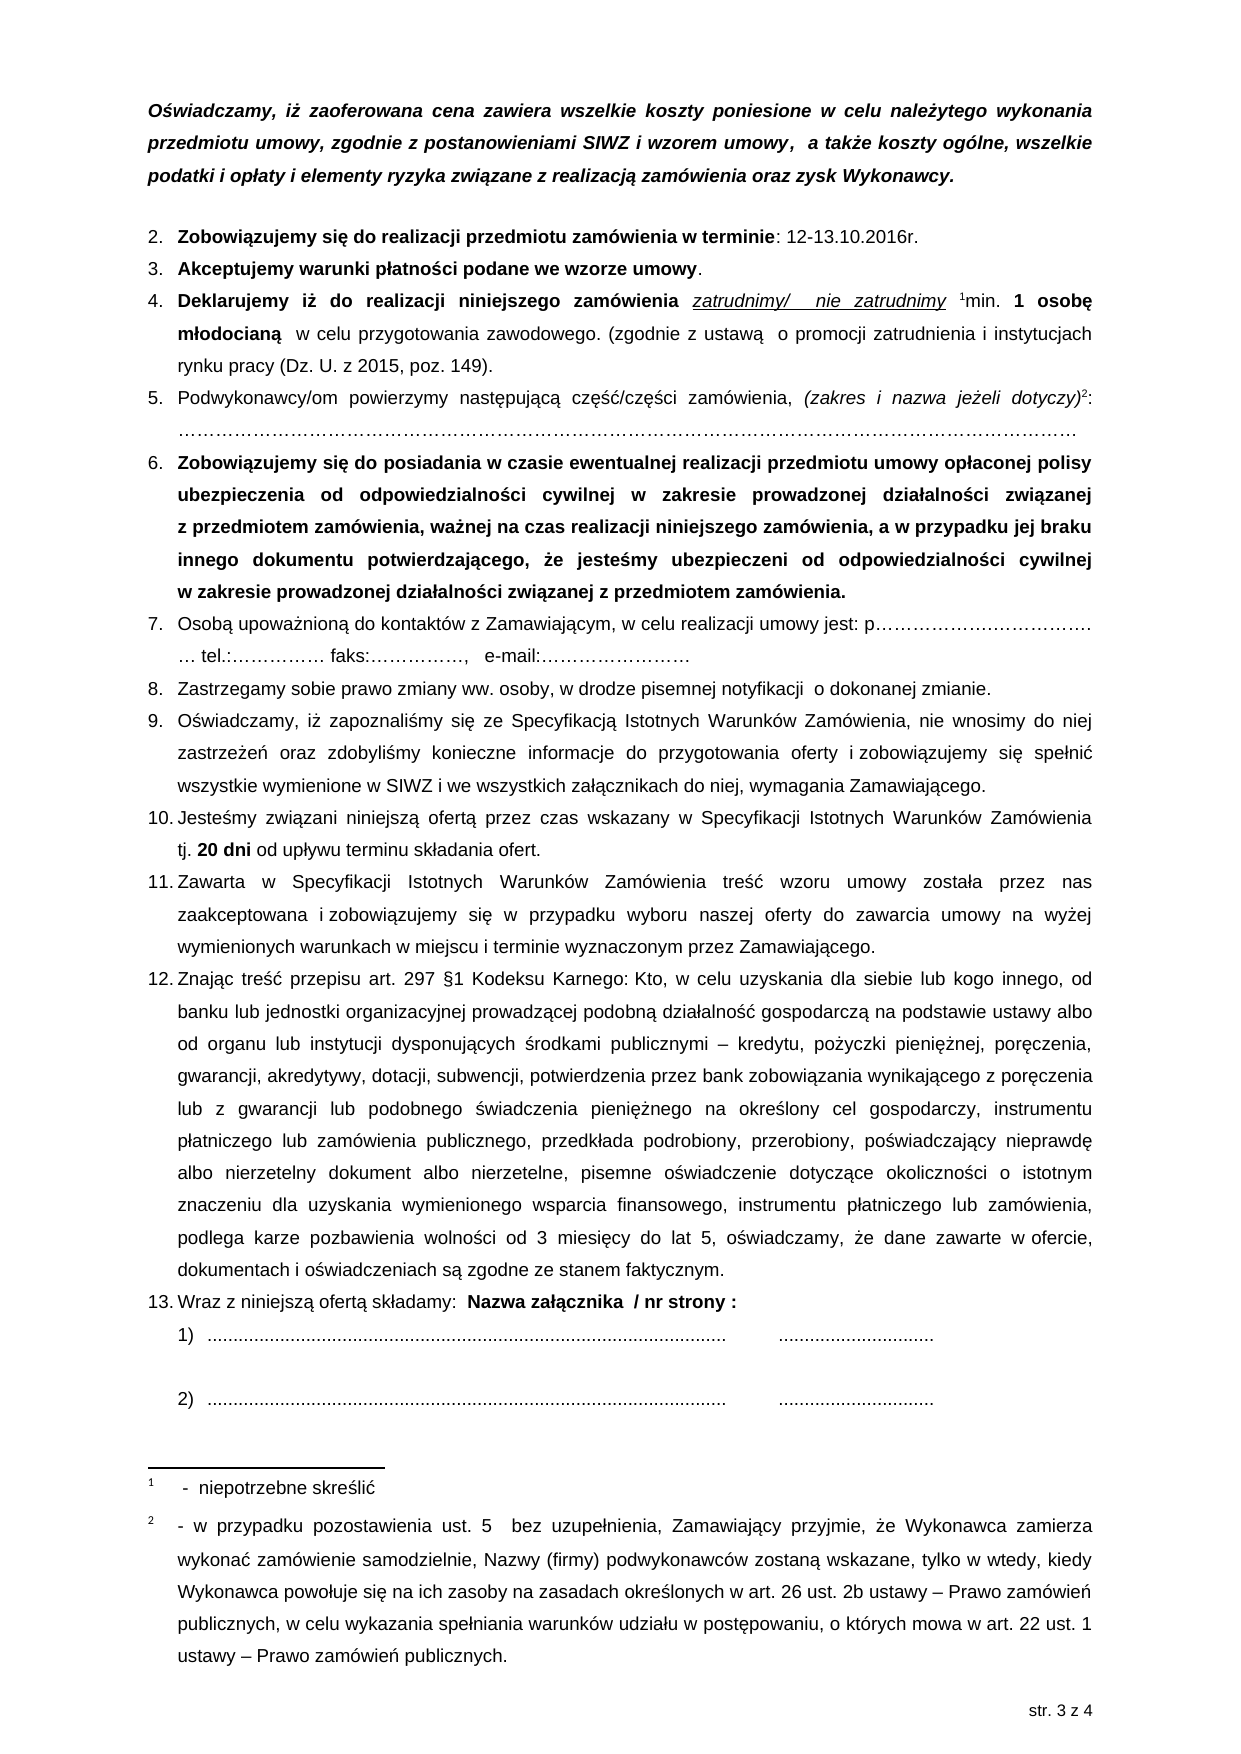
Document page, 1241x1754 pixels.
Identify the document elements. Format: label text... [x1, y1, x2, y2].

list Zobowiązujemy się do posiadania w czasie ewentualnej realizacji przedmiotu umowy opłaconej polisy ubezpieczenia od odpowiedzialności cywilnej w zakresie prowadzonej działalności związanej z przedmiotem zamówienia, ważnej na czas realizacji niniejszego zamówienia, a w przypadku jej braku innego dokumentu potwierdzającego, że jesteśmy ubezpieczeni od odpowiedzialności cywilnej w zakresie prowadzonej działalności związanej z przedmiotem zamówienia. [148, 451, 1093, 602]
list Wraz z niniejszą ofertą składamy: Nazwa załącznika / nr strony : [148, 1291, 1093, 1313]
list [177, 1388, 1093, 1409]
list Zobowiązujemy się do realizacji przedmiotu zamówienia w terminie: 12-13.10.2016r. [148, 225, 1093, 247]
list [177, 1323, 1093, 1345]
list Osobą upoważnioną do kontaktów z Zamawiającym, w celu realizacji umowy jest: p……………….…………….… tel.:…………… faks:……………, e-mail:…………………… [148, 613, 1093, 667]
list Deklarujemy iż do realizacji niniejszego zamówienia zatrudnimy/ nie zatrudnimy min. 1 osobę młodocianą w celu przygotowania zawodowego. (zgodnie z ustawą o promocji zatrudnienia i instytucjach rynku pracy (Dz. U. z 2015, poz. 149). [148, 290, 1093, 376]
list Zawarta w Specyfikacji Istotnych Warunków Zamówienia treść wzoru umowy została przez nas zaakceptowana i zobowiązujemy się w przypadku wyboru naszej oferty do zawarcia umowy na wyżej wymienionych warunkach w miejscu i terminie wyznaczonym przez Zamawiającego. [148, 871, 1093, 957]
list Akceptujemy warunki płatności podane we wzorze umowy. [148, 258, 1093, 279]
text Oświadczamy, iż zaoferowana cena zawiera wszelkie koszty poniesione w celu należytego wykonania przedmiotu umowy, zgodnie z postanowieniami SIWZ i wzorem umowy, a także koszty ogólne, wszelkie podatki i opłaty i elementy ryzyka związane z realizacją zamówienia oraz zysk Wykonawcy. [148, 100, 1093, 186]
list Podwykonawcy/om powierzymy następującą część/części zamówienia, (zakres i nazwa jeżeli dotyczy): ……………………………………………………………………………………………………………………………… [148, 387, 1093, 441]
list Znając treść przepisu art. 297 §1 Kodeksu Karnego: Kto, w celu uzyskania dla siebie lub kogo innego, od banku lub jednostki organizacyjnej prowadzącej podobną działalność gospodarczą na podstawie ustawy albo od organu lub instytucji dysponujących środkami publicznymi – kredytu, pożyczki pieniężnej, poręczenia, gwarancji, akredytywy, dotacji, subwencji, potwierdzenia przez bank zobowiązania wynikającego z poręczenia lub z gwarancji lub podobnego świadczenia pieniężnego na określony cel gospodarczy, instrumentu płatniczego lub zamówienia publicznego, przedkłada podrobiony, przerobiony, poświadczający nieprawdę albo nierzetelny dokument albo nierzetelne, pisemne oświadczenie dotyczące okoliczności o istotnym znaczeniu dla uzyskania wymienionego wsparcia finansowego, instrumentu płatniczego lub zamówienia, podlega karze pozbawienia wolności od 3 miesięcy do lat 5, oświadczamy, że dane zawarte w ofercie, dokumentach i oświadczeniach są zgodne ze stanem faktycznym. [148, 968, 1093, 1280]
list Zastrzegamy sobie prawo zmiany ww. osoby, w drodze pisemnej notyfikacji o dokonanej zmianie. [148, 677, 1093, 699]
list Oświadczamy, iż zapoznaliśmy się ze Specyfikacją Istotnych Warunków Zamówienia, nie wnosimy do niej zastrzeżeń oraz zdobyliśmy konieczne informacje do przygotowania oferty i zobowiązujemy się spełnić wszystkie wymienione w SIWZ i we wszystkich załącznikach do niej, wymagania Zamawiającego. [148, 710, 1093, 796]
list Jesteśmy związani niniejszą ofertą przez czas wskazany w Specyfikacji Istotnych Warunków Zamówienia tj. 20 dni od upływu terminu składania ofert. [148, 807, 1093, 861]
